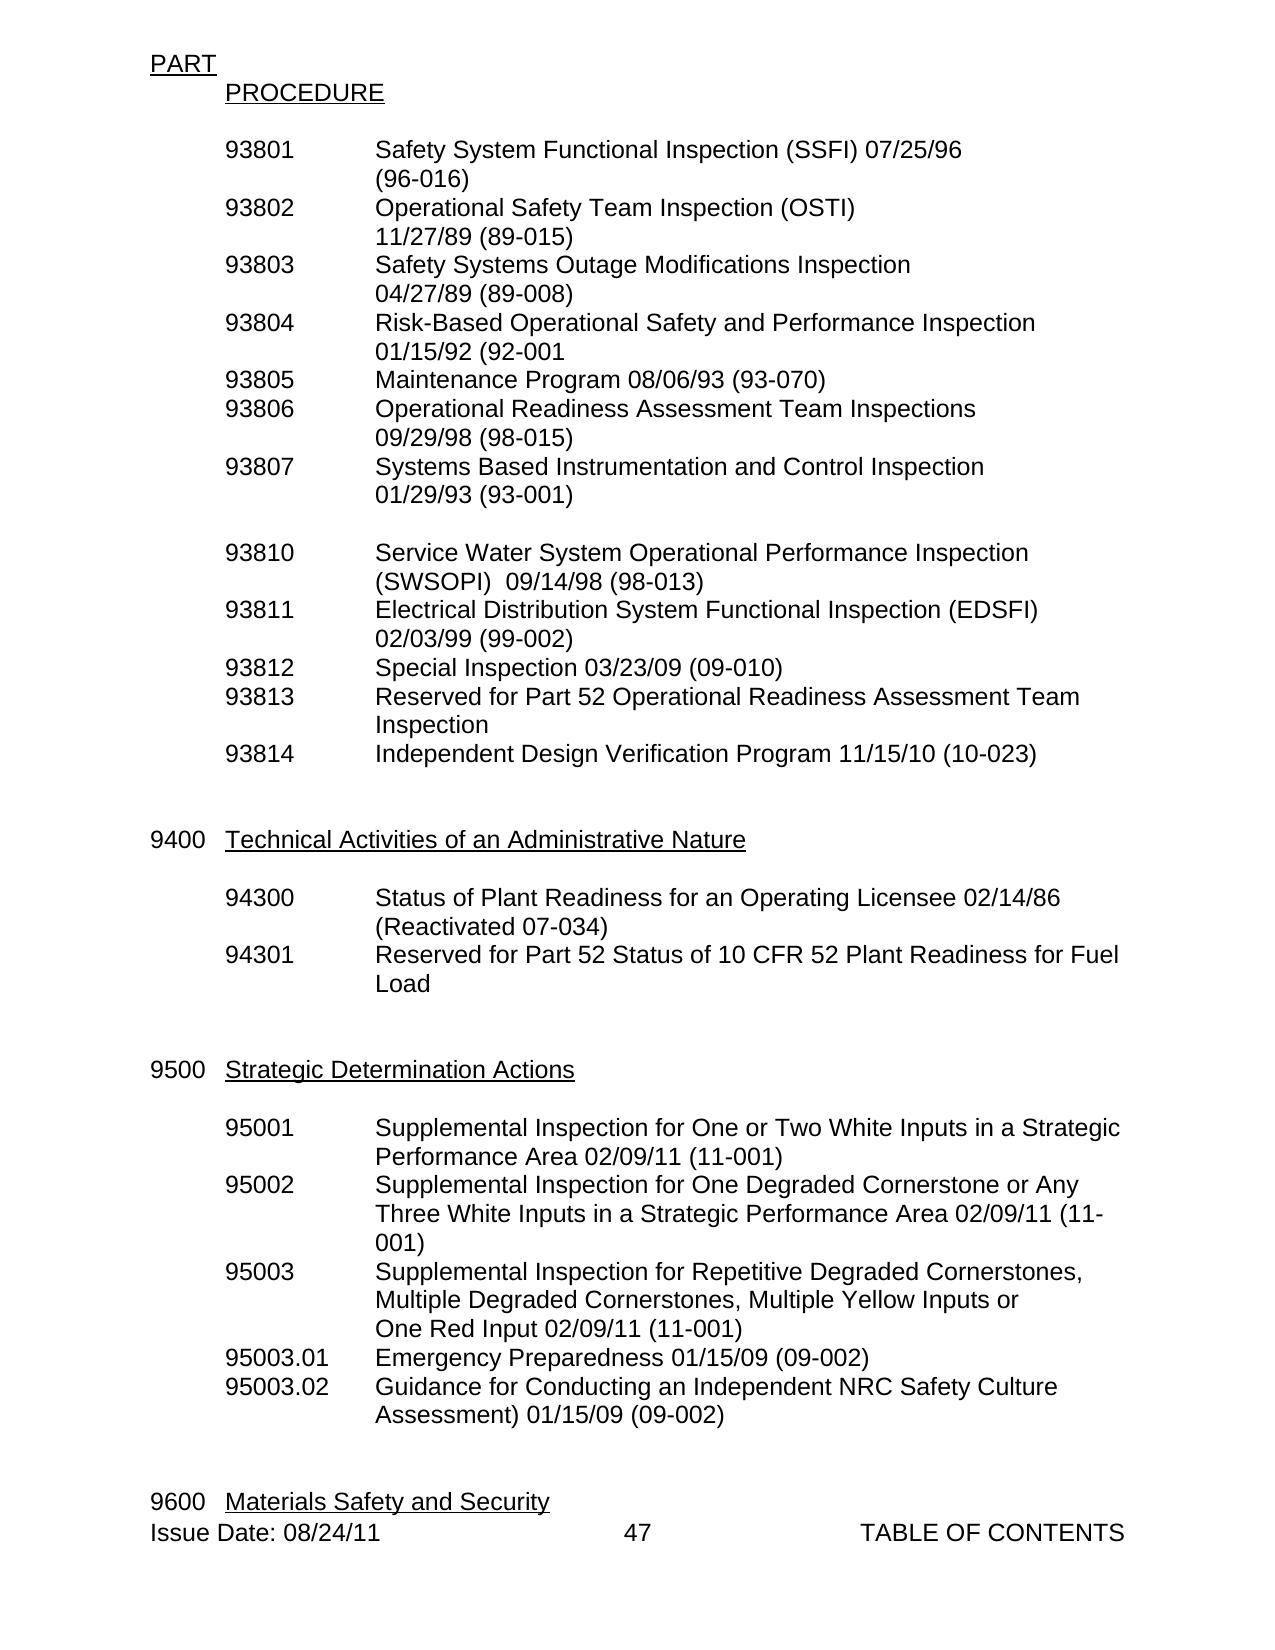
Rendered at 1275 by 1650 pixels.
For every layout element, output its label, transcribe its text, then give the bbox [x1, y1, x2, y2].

text 93801 Safety System Functional Inspection (SSFI) 07/25/96 [225, 135, 1125, 164]
text Load [150, 969, 1125, 998]
text (Reactivated 07-034) [150, 912, 1125, 940]
text 93803 Safety Systems Outage Modifications Inspection [150, 250, 1125, 279]
text 9500 Strategic Determination Actions [150, 1055, 1125, 1084]
text 9400 Technical Activities of an Administrative Nature [150, 825, 1125, 854]
text 93804 Risk-Based Operational Safety and Performance Inspection 01/15/92 (92-001 [150, 308, 1125, 365]
text 93810 Service Water System Operational Performance Inspection [150, 538, 1125, 567]
text 94300 Status of Plant Readiness for an Operating Licensee 02/14/86 [150, 883, 1125, 912]
text 93811 Electrical Distribution System Functional Inspection (EDSFI) [150, 595, 1125, 624]
text 93813 Reserved for Part 52 Operational Readiness Assessment Team Inspection [150, 682, 1125, 739]
text 95003 Supplemental Inspection for Repetitive Degraded Cornerstones, Multiple Degraded Cornerstones, Multiple Yellow Inputs or [150, 1257, 1125, 1314]
text 93814 Independent Design Verification Program 11/15/10 (10-023) [150, 739, 1125, 768]
text 95003.01 Emergency Preparedness 01/15/09 (09-002) [150, 1343, 1125, 1372]
text 01/29/93 (93-001) [150, 480, 1125, 509]
text 95002 Supplemental Inspection for One Degraded Cornerstone or Any Three White Inputs in a Strategic Performance Area 02/09/11 (11-001) [150, 1170, 1125, 1257]
text 02/03/99 (99-002) [150, 624, 1125, 653]
text 04/27/89 (89-008) [225, 279, 1125, 308]
text 95001 Supplemental Inspection for One or Two White Inputs in a Strategic Performance Area 02/09/11 (11-001) [150, 1113, 1125, 1170]
text 11/27/89 (89-015) [150, 222, 1125, 250]
text 93812 Special Inspection 03/23/09 (09-010) [225, 653, 1125, 682]
text 93807 Systems Based Instrumentation and Control Inspection [150, 452, 1125, 480]
text 09/29/98 (98-015) [225, 423, 1125, 452]
text 93806 Operational Readiness Assessment Team Inspections [150, 394, 1125, 423]
text 9600 Materials Safety and Security [150, 1487, 1125, 1515]
text 93805 Maintenance Program 08/06/93 (93-070) [150, 365, 1125, 394]
text 93802 Operational Safety Team Inspection (OSTI) [150, 193, 1125, 222]
text 94301 Reserved for Part 52 Status of 10 CFR 52 Plant Readiness for Fuel [150, 940, 1125, 969]
text (SWSOPI) 09/14/98 (98-013) [150, 567, 1125, 595]
text One Red Input 02/09/11 (11-001) [150, 1314, 1125, 1343]
text (96-016) [225, 164, 1125, 193]
text 95003.02 Guidance for Conducting an Independent NRC Safety Culture Assessment) 01/15/09 (09-002) [150, 1372, 1125, 1429]
